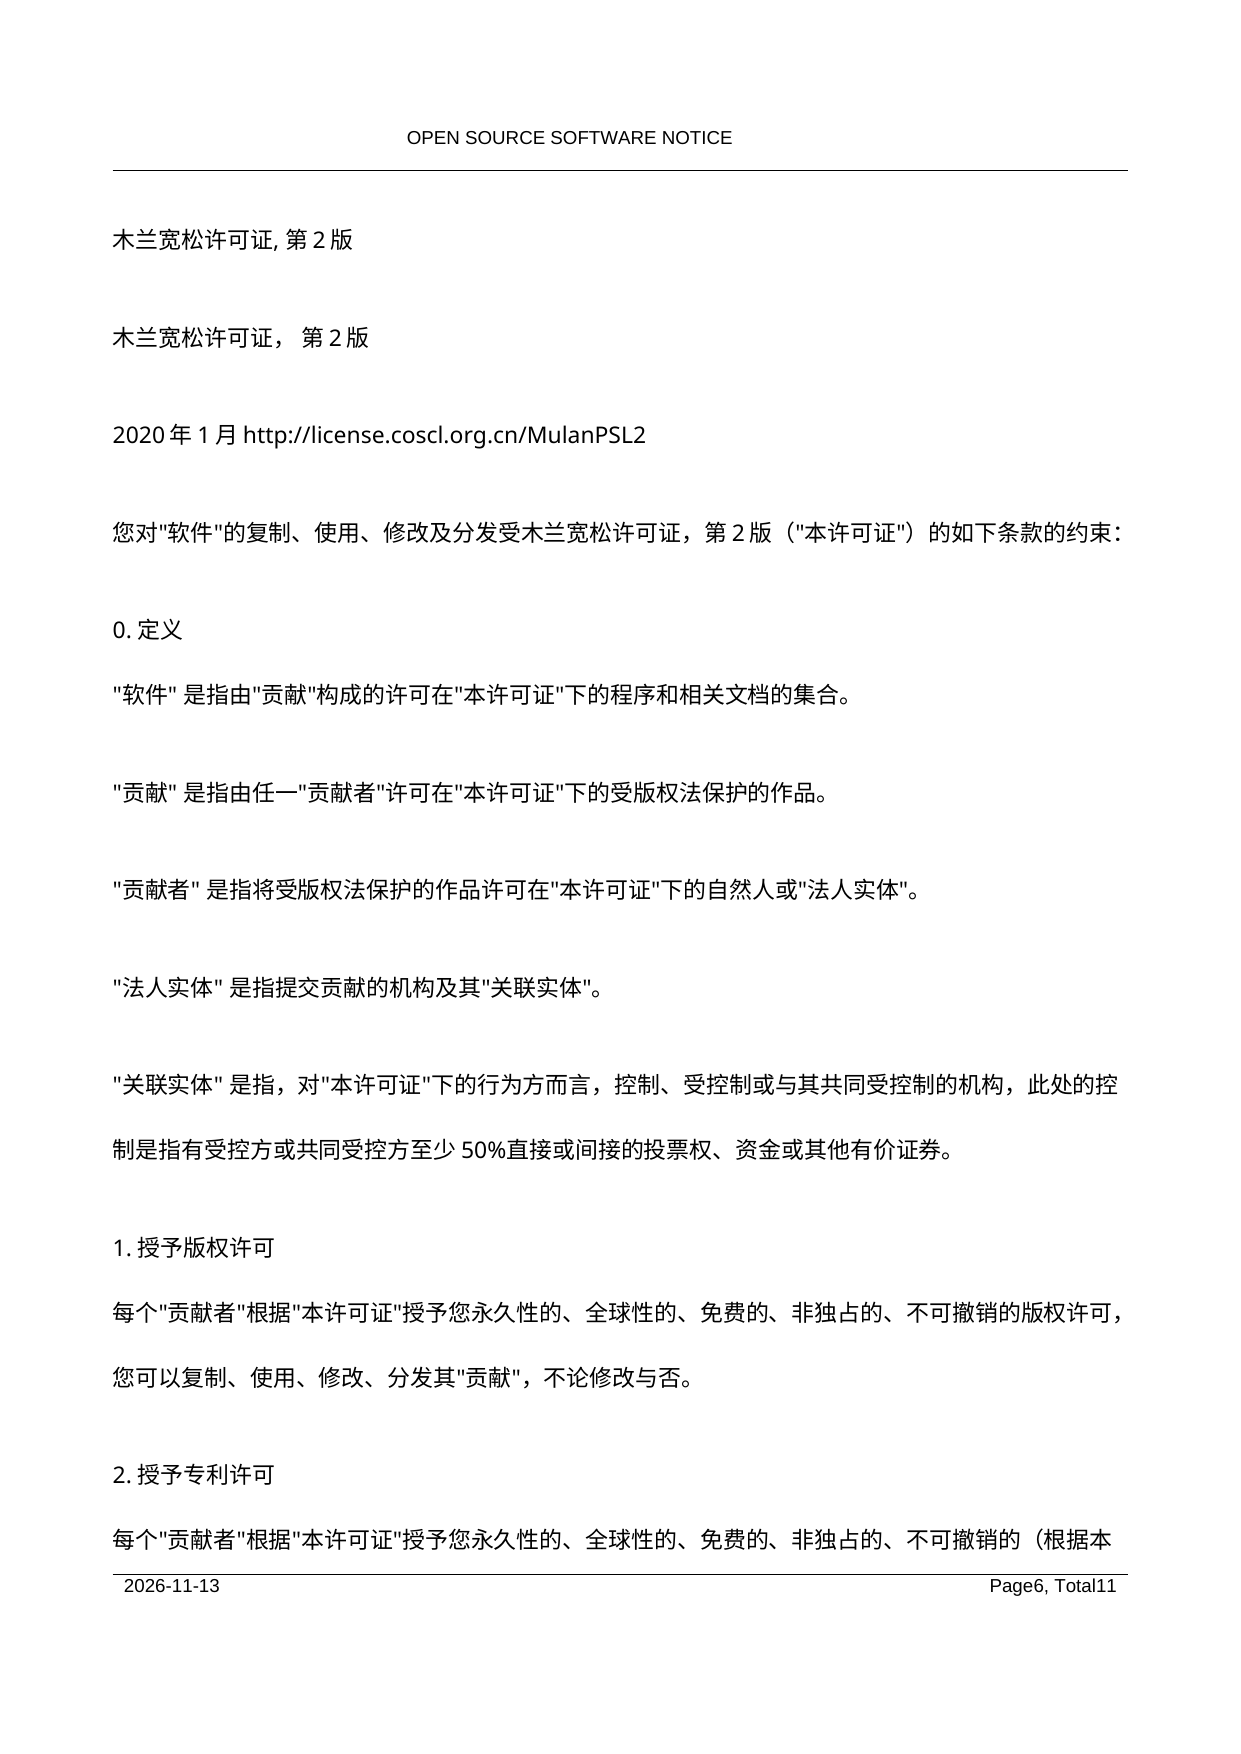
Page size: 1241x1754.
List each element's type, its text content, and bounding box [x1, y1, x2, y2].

text 木兰宽松许可证, 第2版 [112, 206, 1128, 271]
text 您对"软件"的复制、使用、修改及分发受木兰宽松许可证，第2版（"本许可证"）的如下条款的约束： [112, 499, 1128, 564]
text 2. 授予专利许可 [112, 1441, 1128, 1506]
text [112, 1506, 1128, 1571]
text 每个"贡献者"根据"本许可证"授予您永久性的、全球性的、免费的、非独占的、不可撤销的版权许可，您可以复制、使用、修改、分发其"贡献"，不论修改与否。 [112, 1279, 1128, 1409]
text "软件" 是指由"贡献"构成的许可在"本许可证"下的程序和相关文档的集合。 [112, 661, 1128, 726]
text 木兰宽松许可证， 第2版 [112, 304, 1128, 369]
text 0. 定义 [112, 596, 1128, 661]
text 1. 授予版权许可 [112, 1214, 1128, 1279]
text "法人实体" 是指提交贡献的机构及其"关联实体"。 [112, 954, 1128, 1019]
text 2020年1月 http://license.coscl.org.cn/MulanPSL2 [112, 401, 1128, 466]
text "贡献" 是指由任一"贡献者"许可在"本许可证"下的受版权法保护的作品。 [112, 759, 1128, 824]
text "关联实体" 是指，对"本许可证"下的行为方而言，控制、受控制或与其共同受控制的机构，此处的控制是指有受控方或共同受控方至少50%直接或间接的投票权、资金或其他有价证券。 [112, 1051, 1128, 1181]
text "贡献者" 是指将受版权法保护的作品许可在"本许可证"下的自然人或"法人实体"。 [112, 856, 1128, 921]
